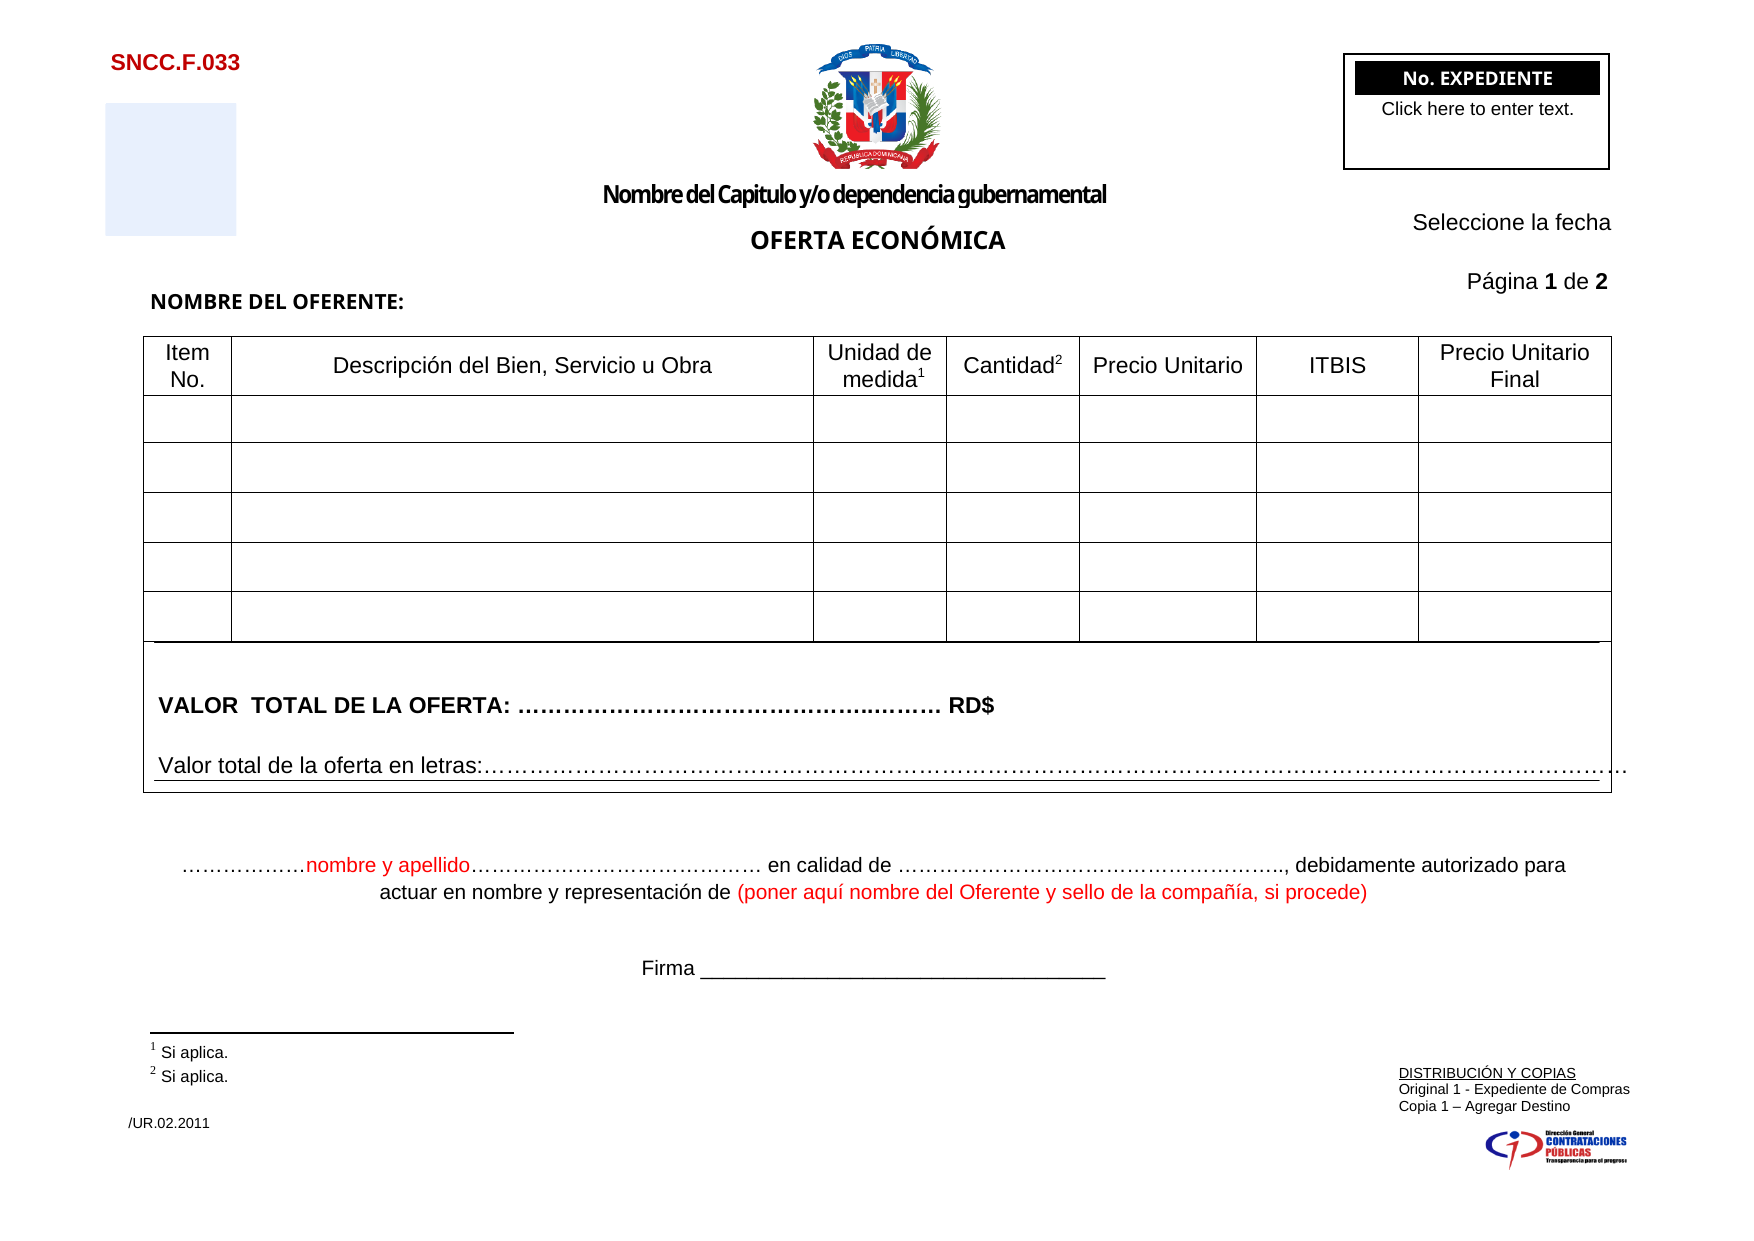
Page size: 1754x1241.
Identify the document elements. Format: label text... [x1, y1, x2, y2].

table_cell [814, 543, 946, 591]
table_header Descripción del Bien, Servicio u Obra [232, 337, 813, 394]
table_cell [144, 396, 231, 442]
picture [105, 103, 237, 236]
table_cell [1080, 493, 1256, 541]
table_cell [1080, 396, 1256, 442]
table_cell [947, 592, 1079, 641]
table_cell [1257, 543, 1418, 591]
table_cell [1419, 592, 1611, 641]
table_cell [1419, 543, 1611, 591]
table_cell [1419, 493, 1611, 541]
picture [812, 43, 942, 168]
table_cell [1257, 592, 1418, 641]
table_cell [232, 443, 813, 492]
table_cell [814, 493, 946, 541]
table_cell [144, 443, 231, 492]
table_cell [144, 493, 231, 541]
table_cell [232, 543, 813, 591]
table_cell [1419, 396, 1611, 442]
table_cell [1080, 443, 1256, 492]
table_cell [1257, 443, 1418, 492]
table_cell [947, 493, 1079, 541]
table_cell [1080, 592, 1256, 641]
table_cell [232, 493, 813, 541]
table_cell VALOR TOTAL DE LA OFERTA: ………………………………………..……… RD$ Valor total de la oferta en letras:…………………………………………………………………………………………………………………………………… [144, 642, 1611, 792]
table_cell [814, 592, 946, 641]
table_cell [1257, 396, 1418, 442]
table_header Item No. [144, 337, 231, 394]
table_cell [1419, 443, 1611, 492]
table_cell [1257, 493, 1418, 541]
table_cell [232, 396, 813, 442]
table_header Cantidad [947, 337, 1079, 394]
table_cell [947, 396, 1079, 442]
table_cell [1080, 543, 1256, 591]
picture [1485, 1130, 1627, 1170]
text nombre del oferente: [150, 287, 1604, 315]
table_cell [947, 443, 1079, 492]
table_cell [814, 443, 946, 492]
text Firma ___________________________________ [150, 956, 1597, 980]
table_cell [947, 543, 1079, 591]
table_header Precio Unitario [1080, 337, 1256, 394]
table_header ITBIS [1257, 337, 1418, 394]
table_cell [144, 543, 231, 591]
table_cell [144, 592, 231, 641]
table_header Precio Unitario Final [1419, 337, 1611, 394]
table_header Unidad de medida [814, 337, 946, 394]
text ………………nombre y apellido…………………………………… en calidad de ……………………………………………….., debidamente autorizado para actuar en nombre y representación de (poner aquí nombre del Oferente y sello de la compañía, si procede) [150, 853, 1597, 904]
table_cell [232, 592, 813, 641]
table_cell [814, 396, 946, 442]
